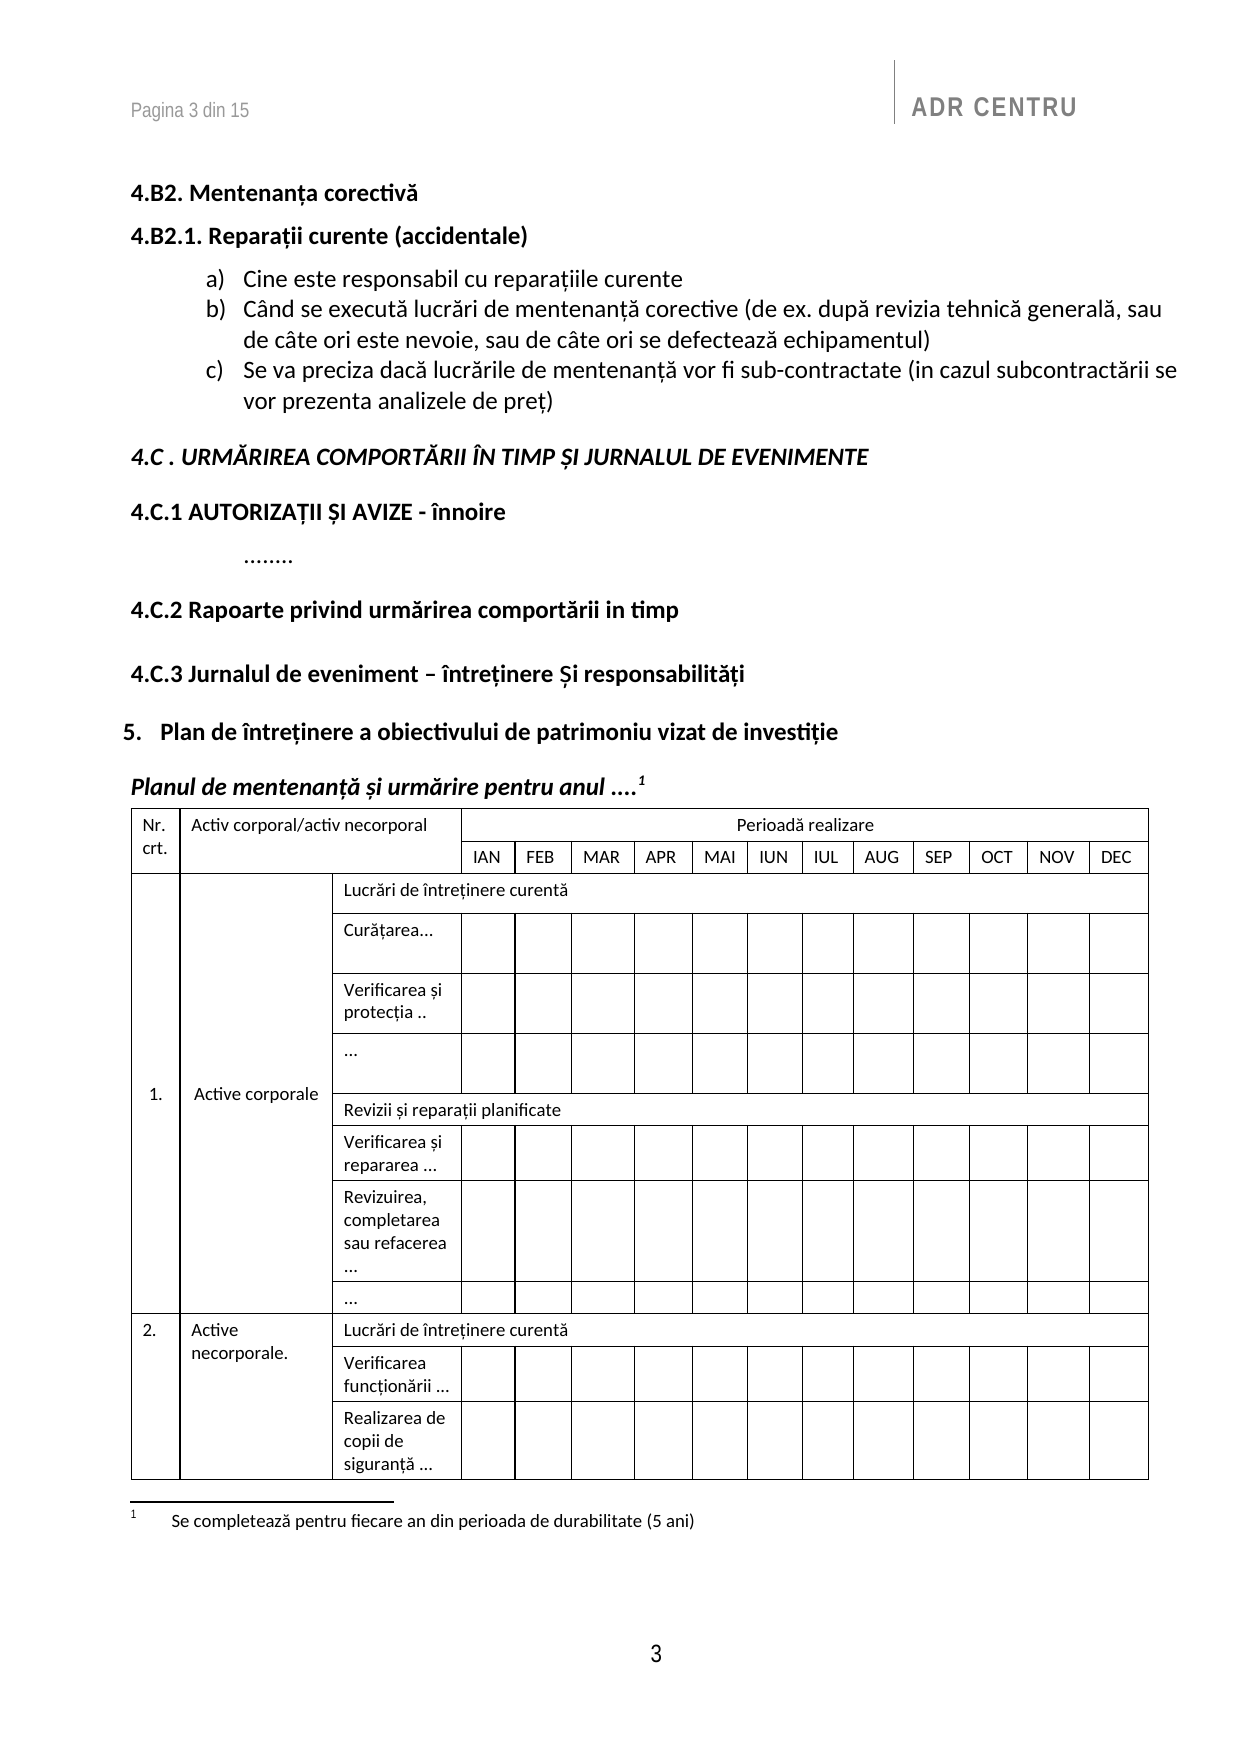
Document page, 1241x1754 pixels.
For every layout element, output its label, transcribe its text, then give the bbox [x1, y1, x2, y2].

table_cell [462, 974, 514, 1032]
table_cell [693, 1282, 747, 1313]
table_cell [635, 1347, 692, 1401]
table_cell Verificarea funcționării ... [333, 1347, 461, 1401]
table_cell [462, 1402, 514, 1479]
table_cell MAR [572, 842, 634, 873]
table_cell [572, 1282, 634, 1313]
table_cell ... [333, 1034, 461, 1092]
table_cell Active corporale [181, 874, 332, 1313]
subtitle 4.C.1 AUTORIZAȚII ȘI AVIZE - înnoire [131, 496, 1182, 527]
table_cell [1028, 1181, 1089, 1281]
table_cell [572, 974, 634, 1032]
table_cell [748, 1126, 802, 1180]
table_cell [516, 1282, 571, 1313]
list Se va preciza dacă lucrările de mentenanță vor fi sub-contractate (in cazul subcontractării se vor prezenta analizele de preț) [206, 354, 1182, 416]
table_cell [970, 1034, 1027, 1092]
subtitle 4.C.3 Jurnalul de eveniment – întreținere și responsabilități [131, 650, 1182, 691]
table_cell Verificarea și repararea ... [333, 1126, 461, 1180]
table_cell [516, 1126, 571, 1180]
subtitle Planul de mentenanță și urmărire pentru anul .... [131, 771, 1182, 802]
table_header Activ corporal/activ necorporal [181, 809, 461, 873]
table_cell [462, 914, 514, 972]
table_cell SEP [914, 842, 969, 873]
table_cell [572, 1126, 634, 1180]
table_cell [516, 914, 571, 972]
table_cell Lucrări de întreținere curentă [333, 1314, 1148, 1346]
table_cell [693, 1181, 747, 1281]
table_cell ... [333, 1282, 461, 1313]
table_cell [572, 1347, 634, 1401]
table_cell [803, 1402, 853, 1479]
table_cell DEC [1090, 842, 1148, 873]
table_cell [1028, 1402, 1089, 1479]
table_cell [854, 1347, 913, 1401]
table_cell [1090, 1126, 1148, 1180]
table_cell Lucrări de întreținere curentă [333, 874, 1148, 912]
table_cell [803, 1181, 853, 1281]
table_cell [462, 1282, 514, 1313]
table_cell [635, 1126, 692, 1180]
table_cell [635, 1034, 692, 1092]
subtitle Plan de întreținere a obiectivului de patrimoniu vizat de investiție [123, 716, 1182, 746]
table_cell [572, 1034, 634, 1092]
table_cell 2. [132, 1314, 179, 1479]
table_cell [516, 1347, 571, 1401]
table_cell [854, 1402, 913, 1479]
table_cell [572, 914, 634, 972]
table_cell [803, 1347, 853, 1401]
table_cell [970, 1126, 1027, 1180]
table_cell Revizuirea, completarea sau refacerea ... [333, 1181, 461, 1281]
table_cell [693, 1347, 747, 1401]
table_cell [970, 974, 1027, 1032]
table_cell [516, 1034, 571, 1092]
table_cell [970, 1282, 1027, 1313]
table_cell Verificarea și protecția .. [333, 974, 461, 1032]
table_cell [803, 1034, 853, 1092]
table_cell [803, 1126, 853, 1180]
table_cell [854, 1181, 913, 1281]
table_cell [854, 1282, 913, 1313]
table_cell [914, 1347, 969, 1401]
table_cell [693, 974, 747, 1032]
table_cell NOV [1028, 842, 1089, 873]
table_cell [516, 1402, 571, 1479]
table_cell [635, 1402, 692, 1479]
table_cell [1090, 914, 1148, 972]
table_cell OCT [970, 842, 1027, 873]
subtitle 4.C.2 Rapoarte privind urmărirea comportării in timp [131, 595, 1182, 625]
table_cell [462, 1347, 514, 1401]
table_cell [693, 1402, 747, 1479]
table_cell [803, 914, 853, 972]
table_cell [748, 1181, 802, 1281]
table_cell FEB [516, 842, 571, 873]
table_header Nr. crt. [132, 809, 179, 873]
table_cell [1090, 1181, 1148, 1281]
table_cell [914, 914, 969, 972]
table_cell [854, 914, 913, 972]
table_cell [970, 1347, 1027, 1401]
subtitle 4.B2. Mentenanța corectivă [131, 177, 1182, 207]
table_cell [914, 1282, 969, 1313]
list ........ [243, 539, 1182, 570]
table_cell [748, 914, 802, 972]
table_cell [635, 1282, 692, 1313]
table_cell APR [635, 842, 692, 873]
table_cell [1090, 974, 1148, 1032]
table_cell [970, 1181, 1027, 1281]
table_cell IUL [803, 842, 853, 873]
table_cell [1090, 1347, 1148, 1401]
list Cine este responsabil cu reparațiile curente [206, 263, 1182, 293]
table_cell [1028, 974, 1089, 1032]
table_cell [462, 1126, 514, 1180]
table_cell [748, 1402, 802, 1479]
table_cell [748, 974, 802, 1032]
table_cell [516, 1181, 571, 1281]
table_cell 1. [132, 874, 179, 1313]
table_cell [572, 1181, 634, 1281]
table_cell [1090, 1402, 1148, 1479]
table_cell [1090, 1282, 1148, 1313]
table_cell [914, 1034, 969, 1092]
table_cell [914, 1402, 969, 1479]
table_cell [462, 1181, 514, 1281]
table_header Perioadă realizare [462, 809, 1148, 841]
table_cell [1028, 1347, 1089, 1401]
subtitle 4.C . URMĂRIREA COMPORTĂRII ÎN TIMP ȘI JURNALUL DE EVENIMENTE [131, 441, 1182, 471]
table_cell [803, 974, 853, 1032]
table_cell [914, 1181, 969, 1281]
table_cell [854, 1034, 913, 1092]
list Când se execută lucrări de mentenanță corective (de ex. după revizia tehnică generală, sau de câte ori este nevoie, sau de câte ori se defectează echipamentul) [206, 293, 1182, 354]
table_cell [748, 1347, 802, 1401]
table_cell [572, 1402, 634, 1479]
table_cell [693, 1034, 747, 1092]
table_cell [970, 914, 1027, 972]
table_cell [748, 1034, 802, 1092]
table_cell [693, 1126, 747, 1180]
table_cell [635, 974, 692, 1032]
table_cell [854, 974, 913, 1032]
table_cell [1028, 1034, 1089, 1092]
table_cell [635, 1181, 692, 1281]
table_cell [970, 1402, 1027, 1479]
table_cell [516, 974, 571, 1032]
table_cell [803, 1282, 853, 1313]
table_cell [854, 1126, 913, 1180]
table_cell Active necorporale. [181, 1314, 332, 1479]
table_cell IUN [748, 842, 802, 873]
table_cell IAN [462, 842, 514, 873]
table_cell [1028, 1282, 1089, 1313]
table_cell [748, 1282, 802, 1313]
table_cell AUG [854, 842, 913, 873]
table_cell [914, 1126, 969, 1180]
table_cell MAI [693, 842, 747, 873]
table_cell [693, 914, 747, 972]
list 4.B2.1. Reparații curente (accidentale) [131, 220, 1182, 251]
table_cell Curățarea... [333, 914, 461, 972]
table_cell [1028, 914, 1089, 972]
table_cell [635, 914, 692, 972]
table_cell Realizarea de copii de siguranță ... [333, 1402, 461, 1479]
table_cell Revizii și reparații planificate [333, 1094, 1148, 1125]
table_cell [462, 1034, 514, 1092]
table_cell [914, 974, 969, 1032]
table_cell [1090, 1034, 1148, 1092]
table_cell [1028, 1126, 1089, 1180]
